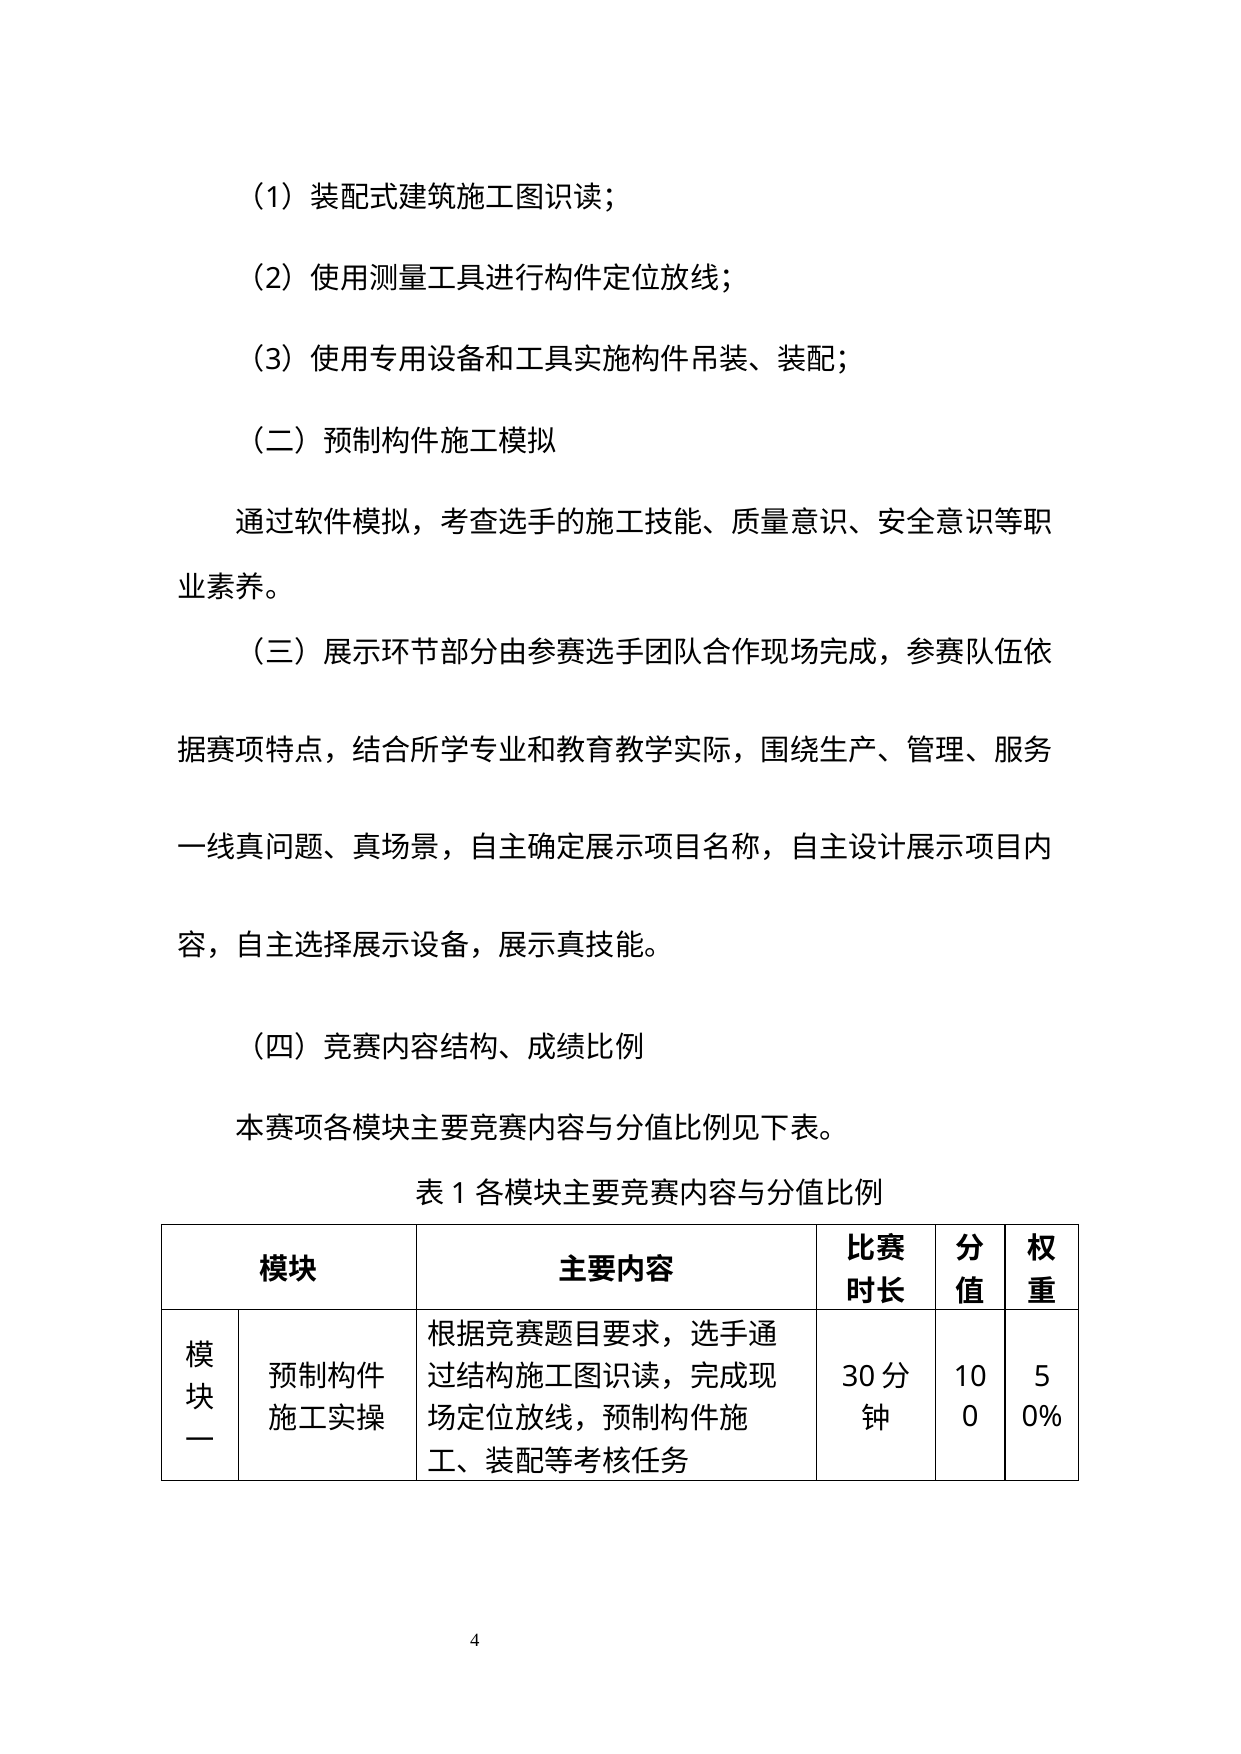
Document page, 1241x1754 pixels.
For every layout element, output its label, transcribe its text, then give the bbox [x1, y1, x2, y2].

text （四）竞赛内容结构、成绩比例 [177, 1012, 1063, 1077]
text （1）装配式建筑施工图识读； [177, 162, 1063, 227]
text 表1 各模块主要竞赛内容与分值比例 [177, 1159, 1063, 1224]
table_header 权重 [1006, 1225, 1078, 1309]
table_cell 预制构件 施工实操 [239, 1310, 416, 1479]
table_cell 根据竞赛题目要求，选手通过结构施工图识读，完成现场定位放线，预制构件施工、装配等考核任务 [417, 1310, 816, 1479]
text （3）使用专用设备和工具实施构件吊装、装配； [177, 325, 1063, 390]
table_cell 模块一 [162, 1310, 238, 1479]
table_header 分值 [936, 1225, 1004, 1309]
table_header 主要内容 [417, 1225, 816, 1309]
text 本赛项各模块主要竞赛内容与分值比例见下表。 [177, 1094, 1063, 1159]
table_cell 30分钟 [817, 1310, 935, 1479]
table_header 模块 [162, 1225, 416, 1309]
text （三）展示环节部分由参赛选手团队合作现场完成，参赛队伍依据赛项特点，结合所学专业和教育教学实际，围绕生产、管理、服务一线真问题、真场景，自主确定展示项目名称，自主设计展示项目内容，自主选择展示设备，展示真技能。 [177, 617, 1063, 975]
table_cell 100 [936, 1310, 1004, 1479]
list （二）预制构件施工模拟 [177, 406, 1063, 471]
text （2）使用测量工具进行构件定位放线； [177, 243, 1063, 308]
table_cell 50% [1006, 1310, 1078, 1479]
table_header 比赛 时长 [817, 1225, 935, 1309]
text 通过软件模拟，考查选手的施工技能、质量意识、安全意识等职业素养。 [177, 487, 1063, 617]
